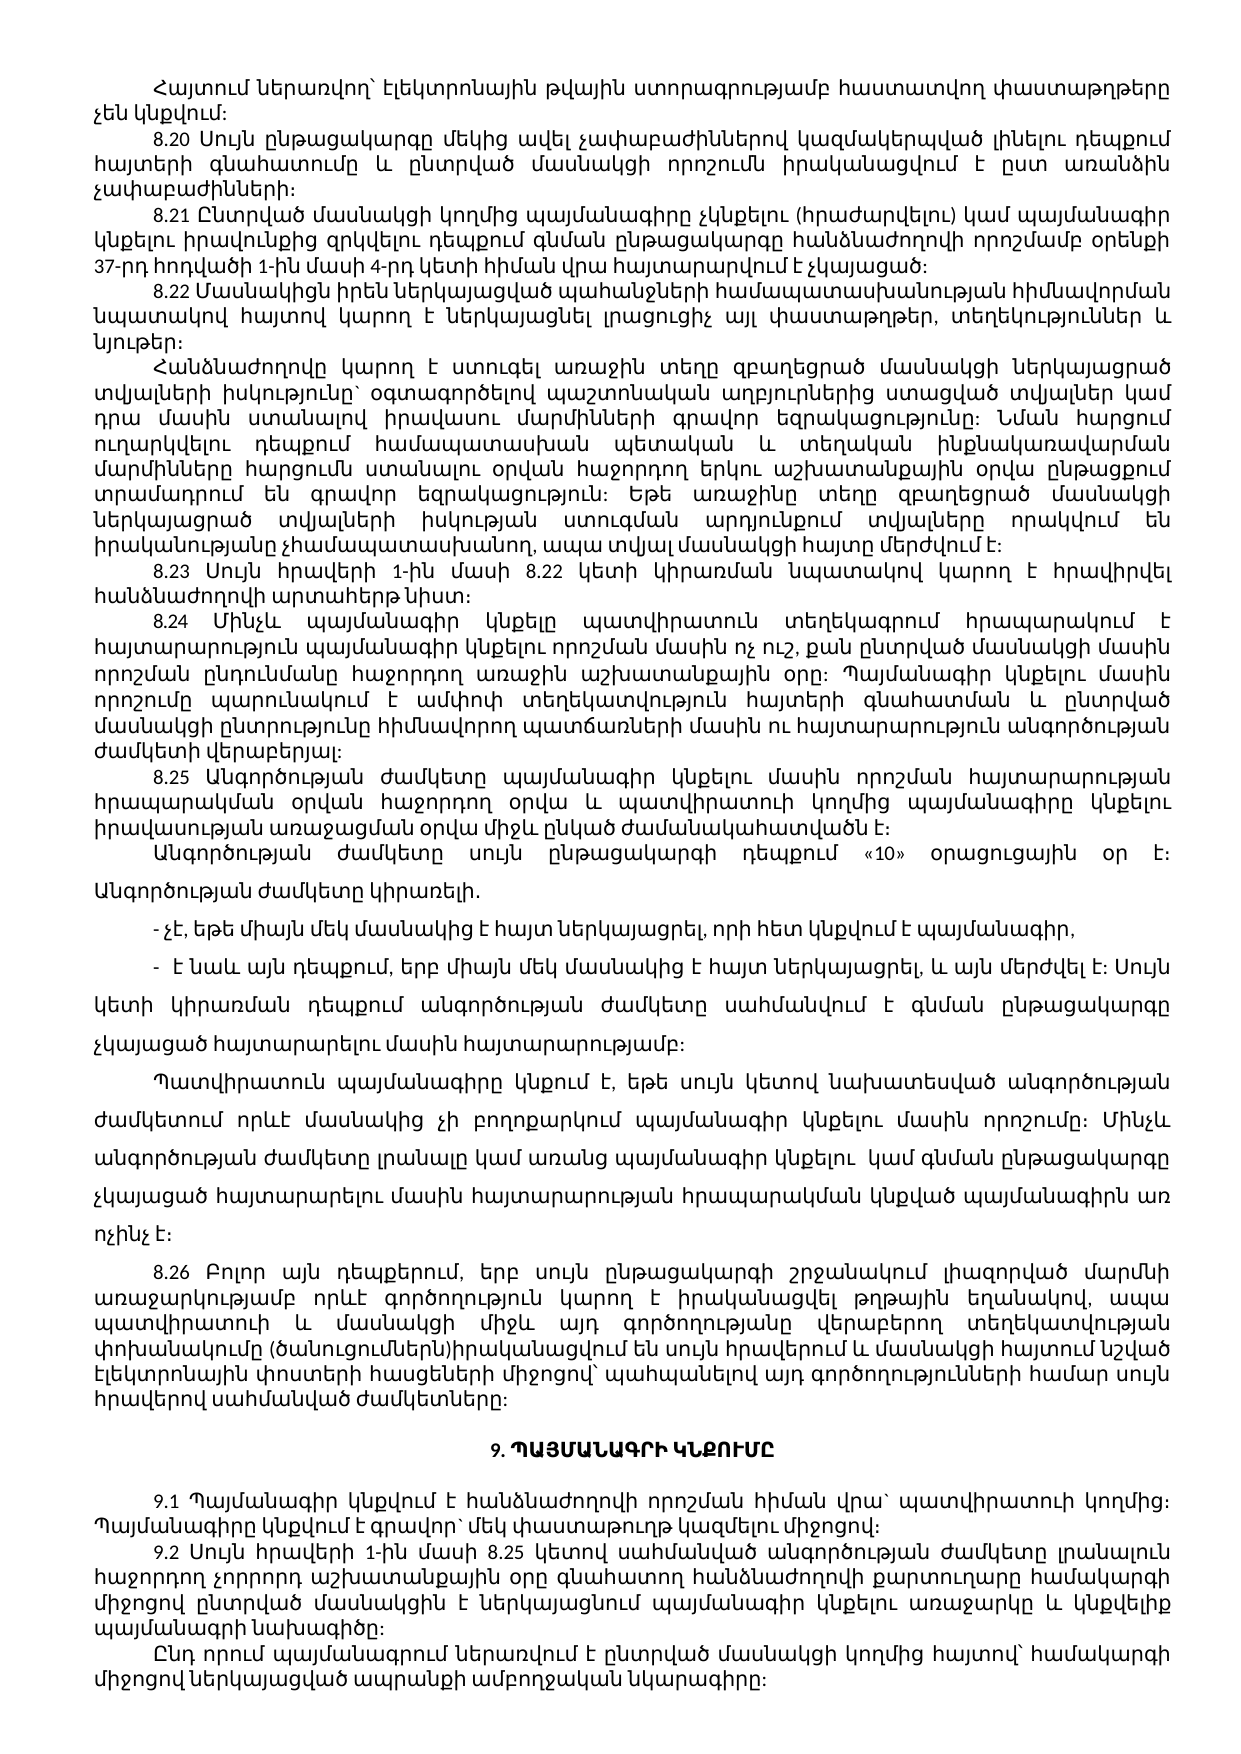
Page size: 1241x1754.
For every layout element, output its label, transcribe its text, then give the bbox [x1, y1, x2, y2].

text 9.2 Սույն հրավերի 1-ին մասի 8.25 կետով սահմանված անգործության ժամկետը լրանալուն հաջորդող չորրորդ աշխատանքային օրը գնահատող հանձնաժողովի քարտուղարը համակարգի միջոցով ընտրված մասնակցին է ներկայացնում պայմանագիր կնքելու առաջարկը և կնքվելիք պայմանագրի նախագիծը: [94, 1539, 1171, 1641]
text 8.26 Բոլոր այն դեպքերում, երբ սույն ընթացակարգի շրջանակում լիազորված մարմնի առաջարկությամբ որևէ գործողություն կարող է իրականացվել թղթային եղանակով, ապա պատվիրատուի և մասնակցի միջև այդ գործողությանը վերաբերող տեղեկատվության փոխանակումը (ծանուցումներն)իրականացվում են սույն հրավերում և մասնակցի հայտում նշված էլեկտրոնային փոստերի հասցեների միջոցով՝ պահպանելով այդ գործողությունների համար սույն հրավերով սահմանված ժամկետները: [94, 1259, 1171, 1412]
text Հայտում ներառվող՝ էլեկտրոնային թվային ստորագրությամբ հաստատվող փաստաթղթերը չեն կնքվում: [94, 75, 1171, 126]
text 9.1 Պայմանագիր կնքվում է հանձնաժողովի որոշման հիման վրա` պատվիրատուի կողմից։ Պայմանագիրը կնքվում է գրավոր` մեկ փաստաթուղթ կազմելու միջոցով։ [94, 1488, 1171, 1539]
text Ընդ որում պայմանագրում ներառվում է ընտրված մասնակցի կողմից հայտով՝ համակարգի միջոցով ներկայացված ապրանքի ամբողջական նկարագիրը: [94, 1641, 1171, 1692]
text 8.20 Սույն ընթացակարգը մեկից ավել չափաբաժիններով կազմակերպված լինելու դեպքում հայտերի գնահատումը և ընտրված մասնակցի որոշումն իրականացվում է ըստ առանձին չափաբաժինների։ [94, 126, 1171, 202]
text 8.24 Մինչև պայմանագիր կնքելը պատվիրատուն տեղեկագրում հրապարակում է հայտարարություն պայմանագիր կնքելու որոշման մասին ոչ ուշ, քան ընտրված մասնակցի մասին որոշման ընդունմանը հաջորդող առաջին աշխատանքային օրը: Պայմանագիր կնքելու մասին որոշումը պարունակում է ամփոփ տեղեկատվություն հայտերի գնահատման և ընտրված մասնակցի ընտրությունը հիմնավորող պատճառների մասին ու հայտարարություն անգործության ժամկետի վերաբերյալ: [94, 609, 1171, 764]
text Հանձնաժողովը կարող է ստուգել առաջին տեղը զբաղեցրած մասնակցի ներկայացրած տվյալների իսկությունը` օգտագործելով պաշտոնական աղբյուրներից ստացված տվյալներ կամ դրա մասին ստանալով իրավասու մարմինների գրավոր եզրակացությունը: Նման հարցում ուղարկվելու դեպքում համապատասխան պետական և տեղական ինքնակառավարման մարմինները հարցումն ստանալու օրվան հաջորդող երկու աշխատանքային օրվա ընթացքում տրամադրում են գրավոր եզրակացություն: Եթե առաջինը տեղը զբաղեցրած մասնակցի ներկայացրած տվյալների իսկության ստուգման արդյունքում տվյալները որակվում են իրականությանը չհամապատասխանող, ապա տվյալ մասնակցի հայտը մերժվում է: [94, 354, 1171, 558]
text - չէ, եթե միայն մեկ մասնակից է հայտ ներկայացրել, որի հետ կնքվում է պայմանագիր, [94, 916, 1171, 942]
text 8.25 Անգործության ժամկետը պայմանագիր կնքելու մասին որոշման հայտարարության հրապարակման օրվան հաջորդող օրվա և պատվիրատուի կողմից պայմանագիրը կնքելու իրավասության առաջացման օրվա միջև ընկած ժամանակահատվածն է։ [94, 764, 1171, 840]
text Անգործության ժամկետը սույն ընթացակարգի դեպքում «10» օրացուցային օր է։ Անգործության ժամկետը կիրառելի․ [94, 840, 1171, 904]
text 8.23 Սույն հրավերի 1-ին մասի 8.22 կետի կիրառման նպատակով կարող է հրավիրվել հանձնաժողովի արտահերթ նիստ։ [94, 558, 1171, 609]
text - է նաև այն դեպքում, երբ միայն մեկ մասնակից է հայտ ներկայացրել, և այն մերժվել է: Սույն կետի կիրառման դեպքում անգործության ժամկետը սահմանվում է գնման ընթացակարգը չկայացած հայտարարելու մասին հայտարարությամբ: [94, 954, 1171, 1056]
text 8.22 Մասնակիցն իրեն ներկայացված պահանջների համապատասխանության հիմնավորման նպատակով հայտով կարող է ներկայացնել լրացուցիչ այլ փաստաթղթեր, տեղեկություններ և նյութեր։ [94, 278, 1171, 354]
text 9. ՊԱՅՄԱՆԱԳՐԻ ԿՆՔՈՒՄԸ [94, 1437, 1171, 1463]
text Պատվիրատուն պայմանագիրը կնքում է, եթե սույն կետով նախատեսված անգործության ժամկետում որևէ մասնակից չի բողոքարկում պայմանագիր կնքելու մասին որոշումը։ Մինչև անգործության ժամկետը լրանալը կամ առանց պայմանագիր կնքելու կամ գնման ընթացակարգը չկայացած հայտարարելու մասին հայտարարության հրապարակման կնքված պայմանագիրն առ ոչինչ է։ [94, 1069, 1171, 1247]
text 8.21 Ընտրված մասնակցի կողմից պայմանագիրը չկնքելու (հրաժարվելու) կամ պայմանագիր կնքելու իրավունքից զրկվելու դեպքում գնման ընթացակարգը հանձնաժողովի որոշմամբ օրենքի 37-րդ հոդվածի 1-ին մասի 4-րդ կետի հիման վրա հայտարարվում է չկայացած: [94, 202, 1171, 278]
